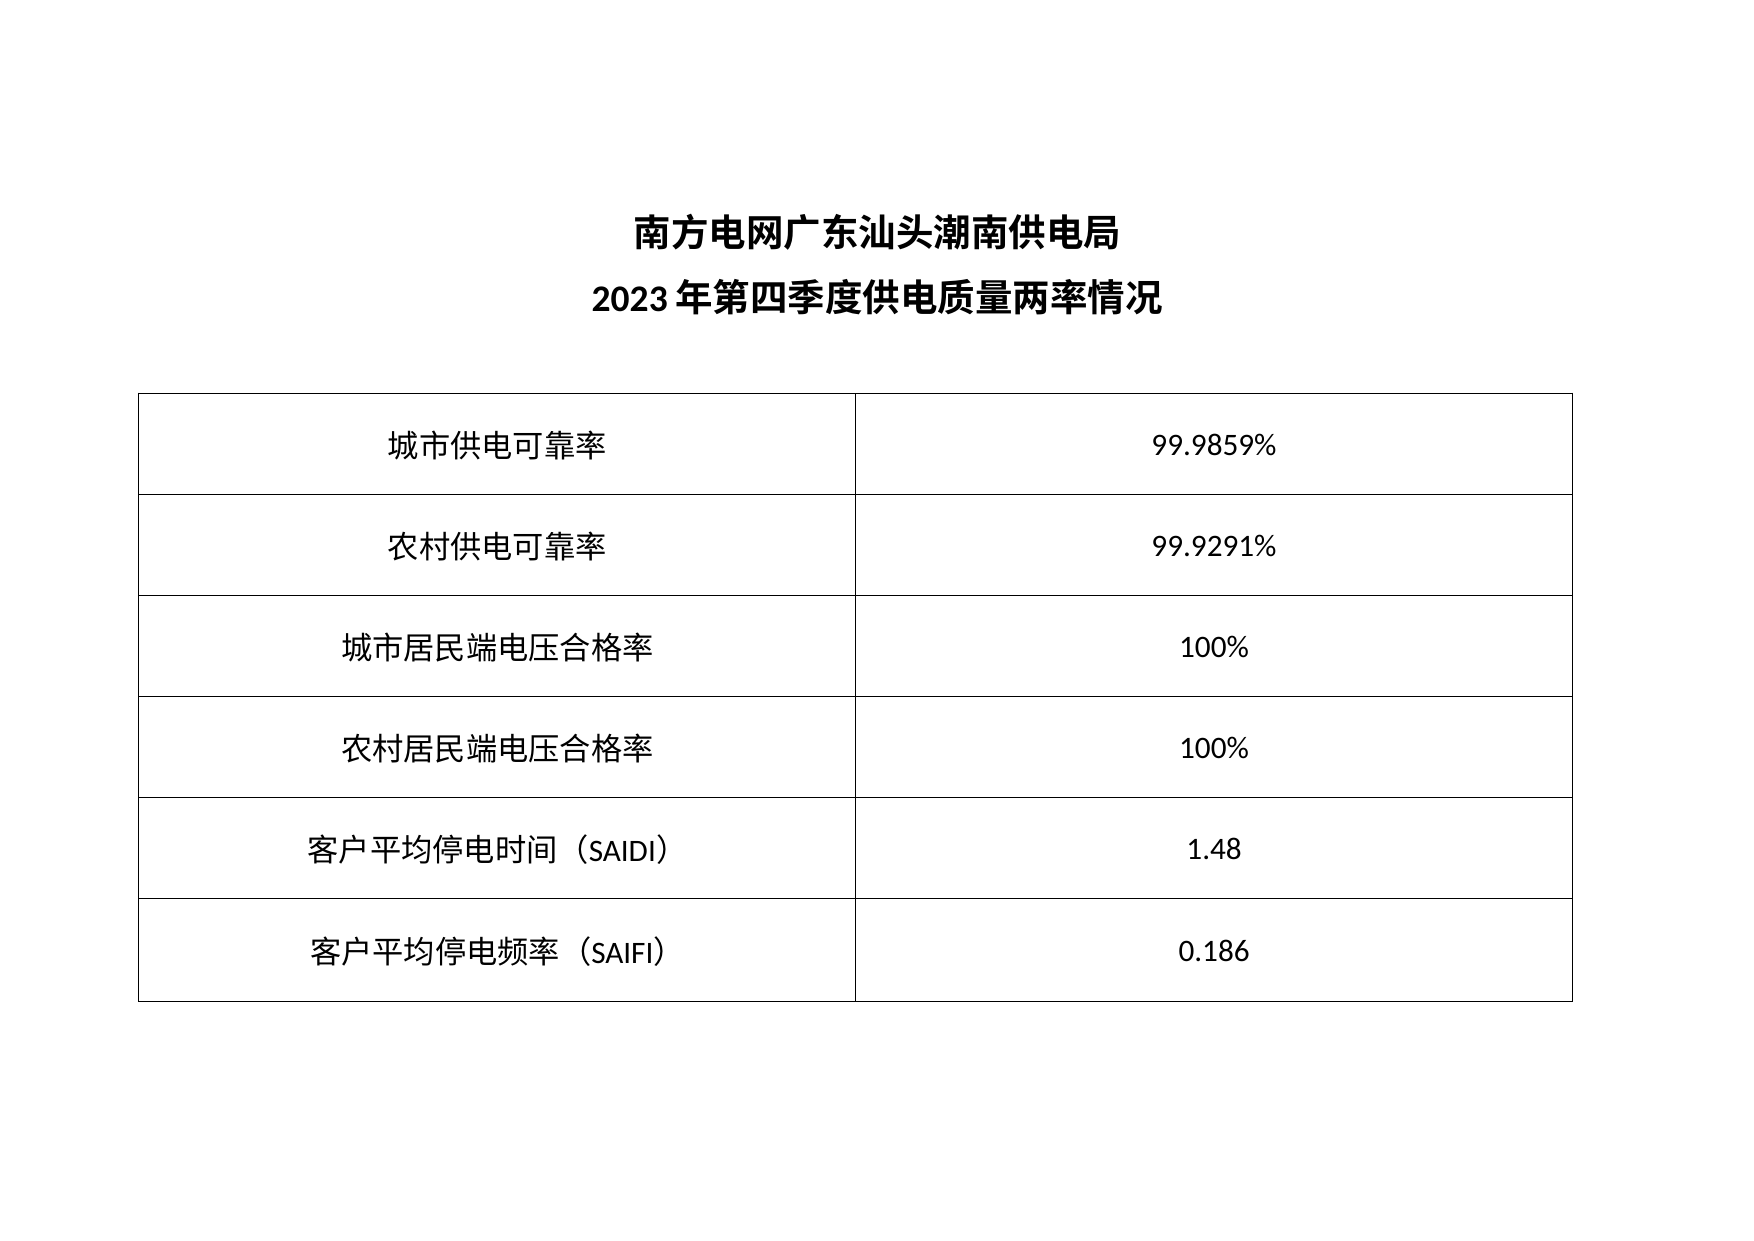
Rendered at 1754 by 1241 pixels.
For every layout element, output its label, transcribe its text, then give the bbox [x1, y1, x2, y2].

table_cell 100% [856, 697, 1572, 797]
table_cell 0.186 [856, 899, 1572, 1001]
table_cell 农村供电可靠率 [139, 495, 855, 595]
table_cell 城市居民端电压合格率 [139, 596, 855, 696]
table_header 99.9859% [856, 394, 1572, 494]
table_header 城市供电可靠率 [139, 394, 855, 494]
table_cell 客户平均停电时间（SAIDI） [139, 798, 855, 898]
table_cell 1.48 [856, 798, 1572, 898]
table_cell 99.9291% [856, 495, 1572, 595]
table_cell 客户平均停电频率（SAIFI） [139, 899, 855, 1001]
table_cell 农村居民端电压合格率 [139, 697, 855, 797]
text 2023年第四季度供电质量两率情况 [150, 263, 1604, 328]
table_cell 100% [856, 596, 1572, 696]
text 南方电网广东汕头潮南供电局 [150, 198, 1604, 263]
